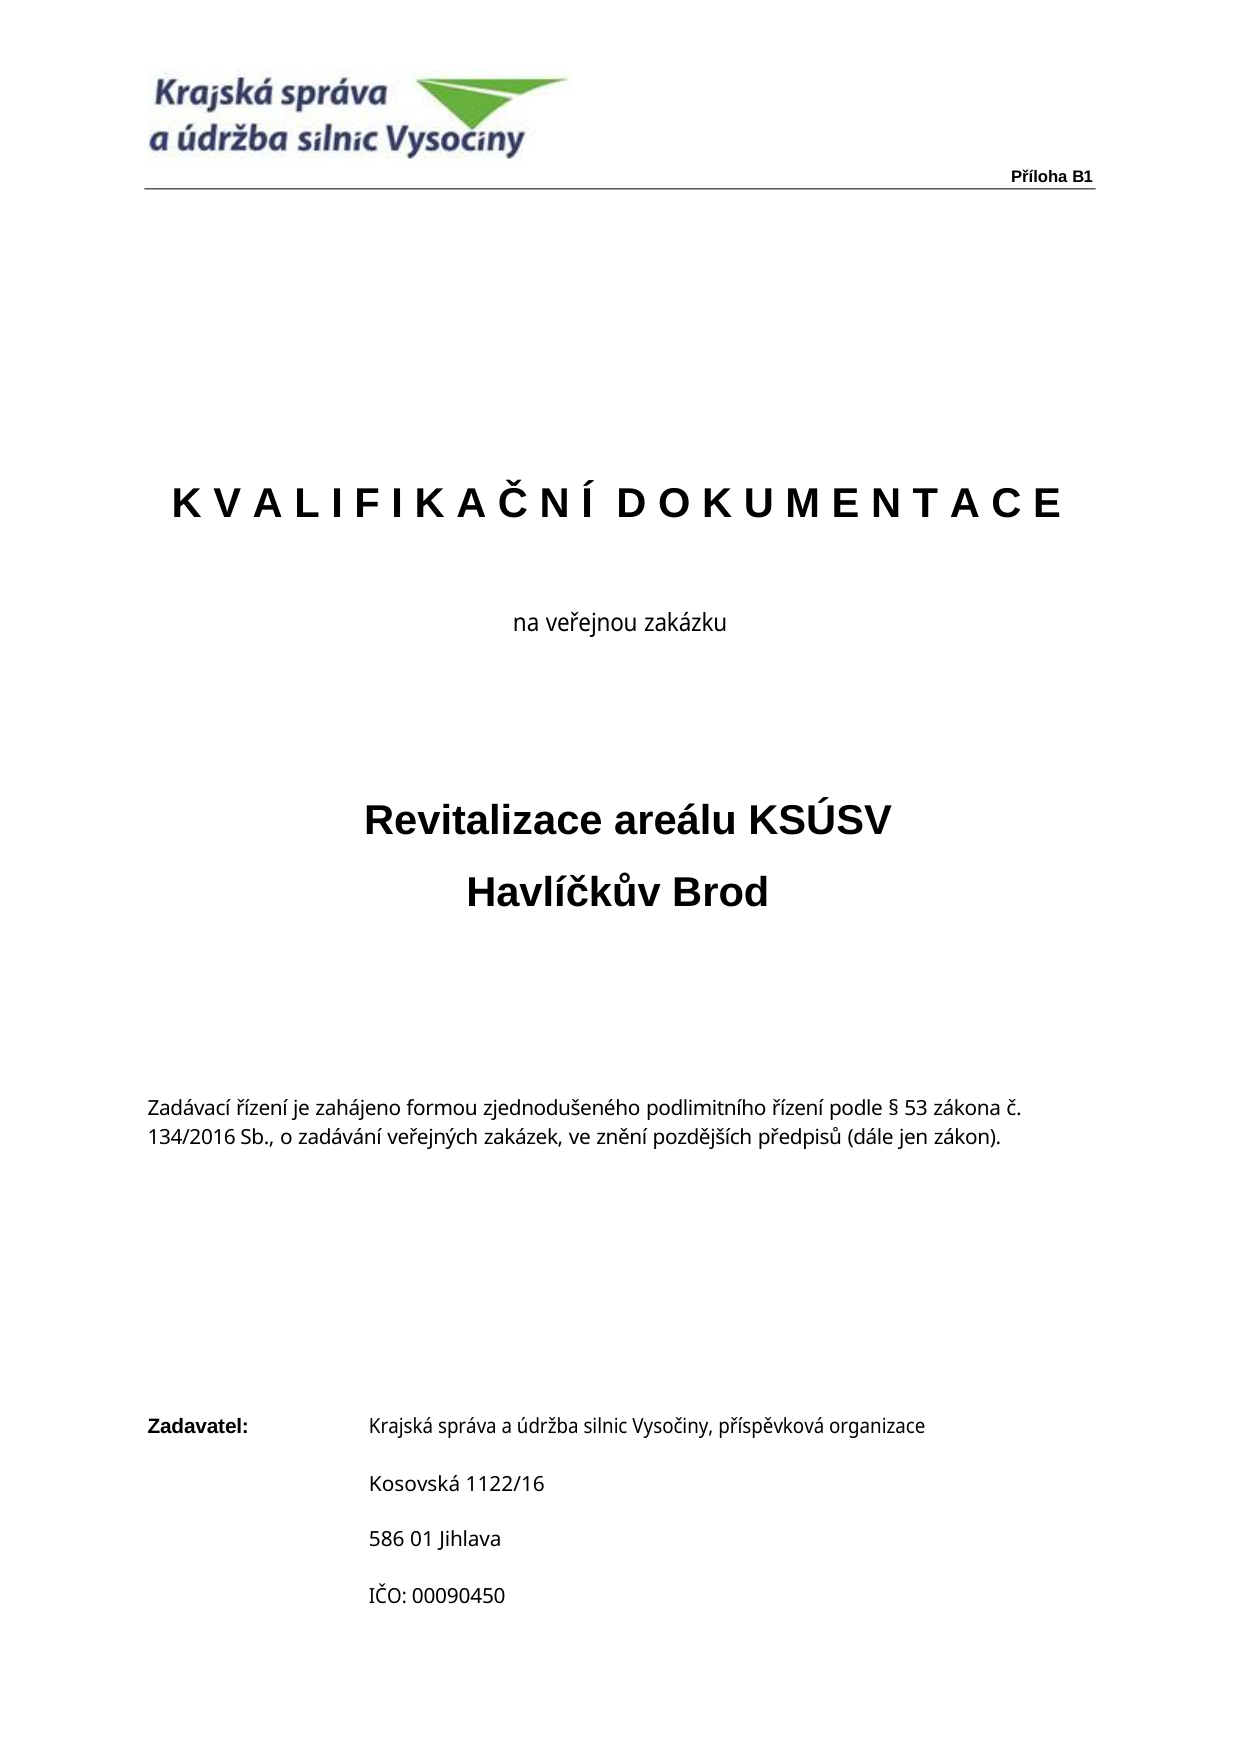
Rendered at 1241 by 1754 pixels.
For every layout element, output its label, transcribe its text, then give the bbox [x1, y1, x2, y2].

text 586 01 Jihlava [369, 1528, 1107, 1551]
title Revitalizace areálu KSÚSV Havlíčkův Brod [259, 795, 976, 916]
title K V A L I F I K A Č N Í D O K U M E N T A C E [133, 478, 1100, 526]
text Zadavatel: Krajská správa a údržba silnic Vysočiny, příspěvková organizace Kosovská 1122/16 [147, 1411, 966, 1498]
text Příloha B1 [133, 167, 1093, 186]
text na veřejnou zakázku [140, 604, 1100, 638]
text Zadávací řízení je zahájeno formou zjednodušeného podlimitního řízení podle § 53 zákona č. 134/2016 Sb., o zadávání veřejných zakázek, ve znění pozdějších předpisů (dále jen zákon). [147, 1093, 1107, 1150]
picture [147, 70, 573, 165]
text IČO: 00090450 [369, 1581, 1107, 1609]
